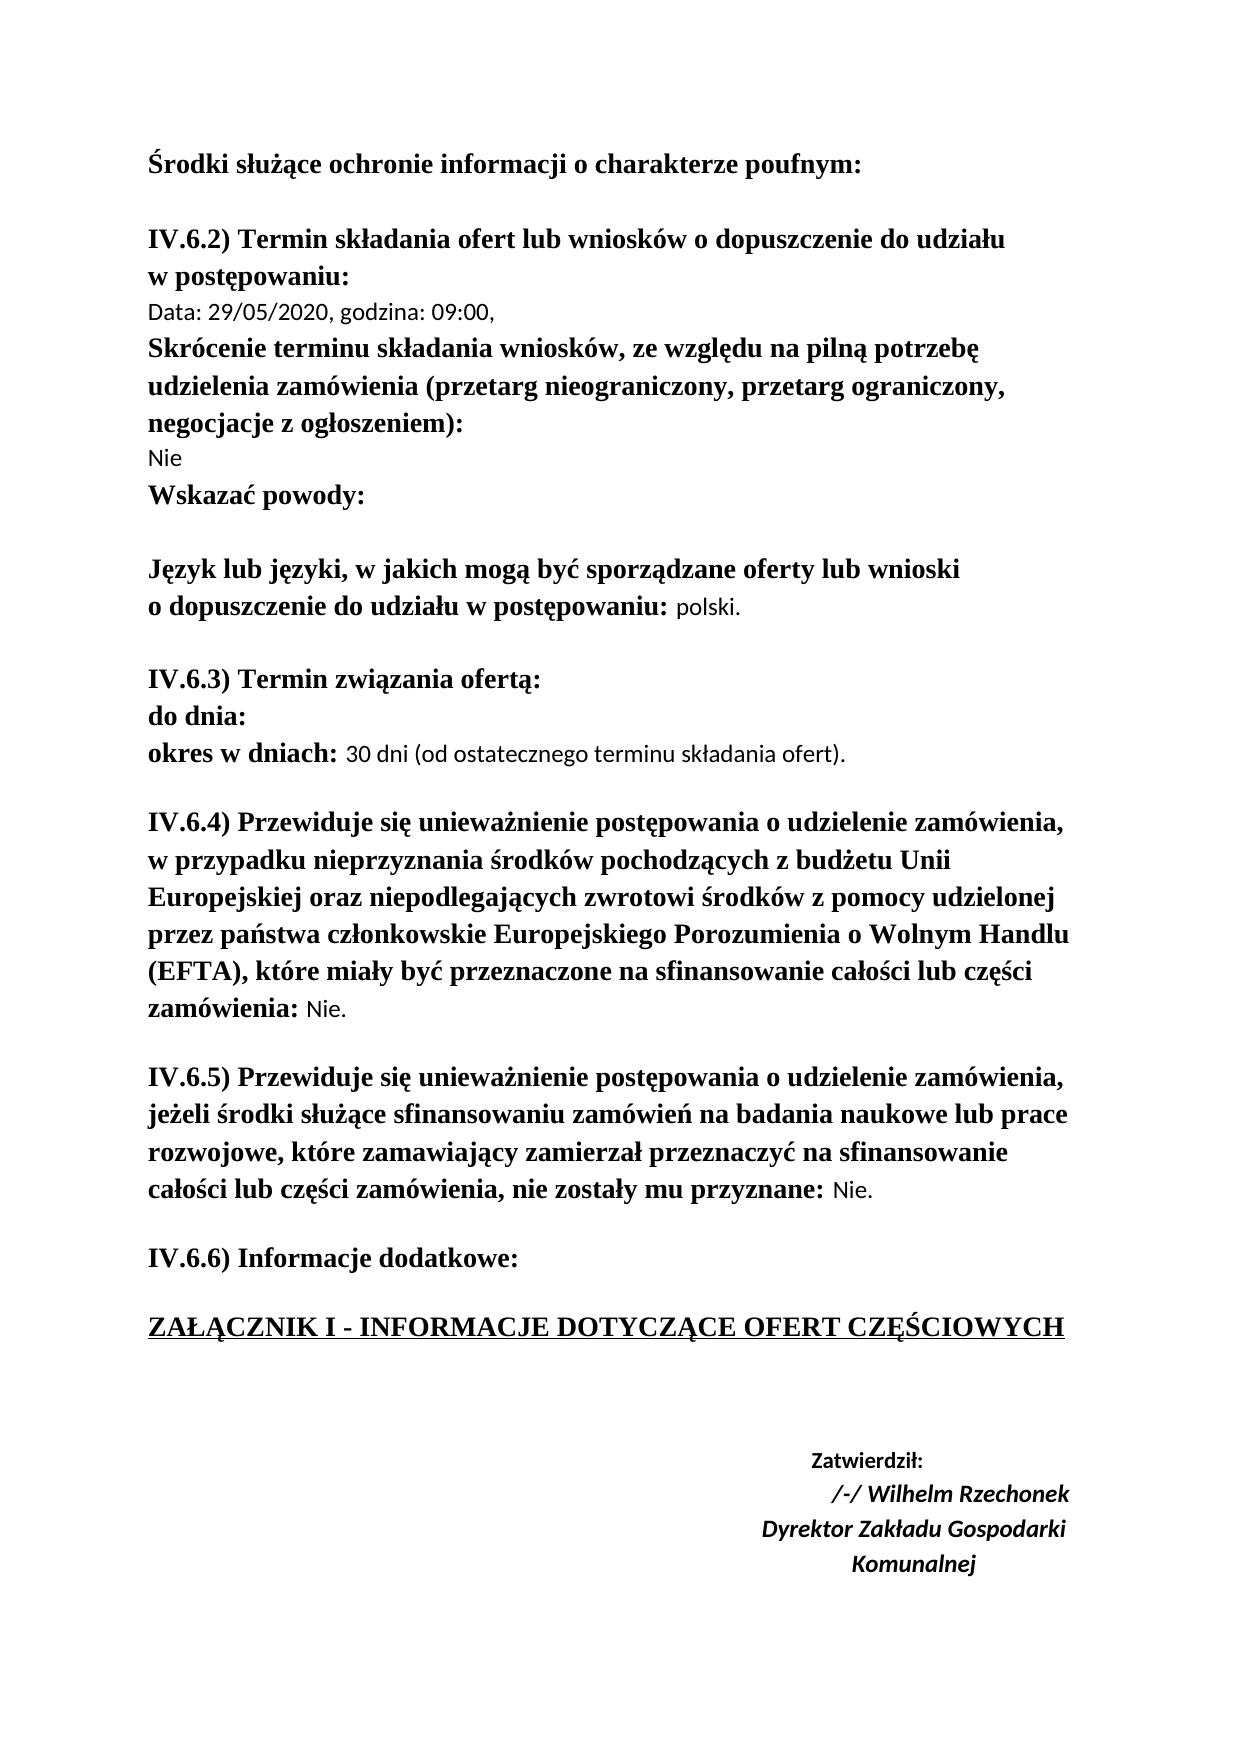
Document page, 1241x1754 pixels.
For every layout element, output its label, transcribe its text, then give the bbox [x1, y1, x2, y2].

text IV.6.3) Termin związania ofertą: [148, 627, 1093, 694]
text okres w dniach: 30 dni (od ostatecznego terminu składania ofert). [148, 737, 1093, 801]
text Zatwierdził: [738, 1446, 1093, 1474]
text ZAŁĄCZNIK I - INFORMACJE DOTYCZĄCE OFERT CZĘŚCIOWYCH [148, 1310, 1093, 1342]
text IV.6.4) Przewiduje się unieważnienie postępowania o udzielenie zamówienia, w przypadku nieprzyznania środków pochodzących z budżetu Unii Europejskiej oraz niepodlegających zwrotowi środków z pomocy udzielonej przez państwa członkowskie Europejskiego Porozumienia o Wolnym Handlu (EFTA), które miały być przeznaczone na sfinansowanie całości lub części zamówienia: Nie. [148, 806, 1093, 1056]
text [148, 148, 1093, 622]
text IV.6.6) Informacje dodatkowe: [148, 1241, 1093, 1306]
text /-/ Wilhelm Rzechonek [738, 1478, 1093, 1509]
text do dnia: [148, 699, 1093, 732]
text IV.6.5) Przewiduje się unieważnienie postępowania o udzielenie zamówienia, jeżeli środki służące sfinansowaniu zamówień na badania naukowe lub prace rozwojowe, które zamawiający zamierzał przeznaczyć na sfinansowanie całości lub części zamówienia, nie zostały mu przyznane: Nie. [148, 1060, 1093, 1237]
text Dyrektor Zakładu Gospodarki Komunalnej [738, 1513, 1093, 1579]
